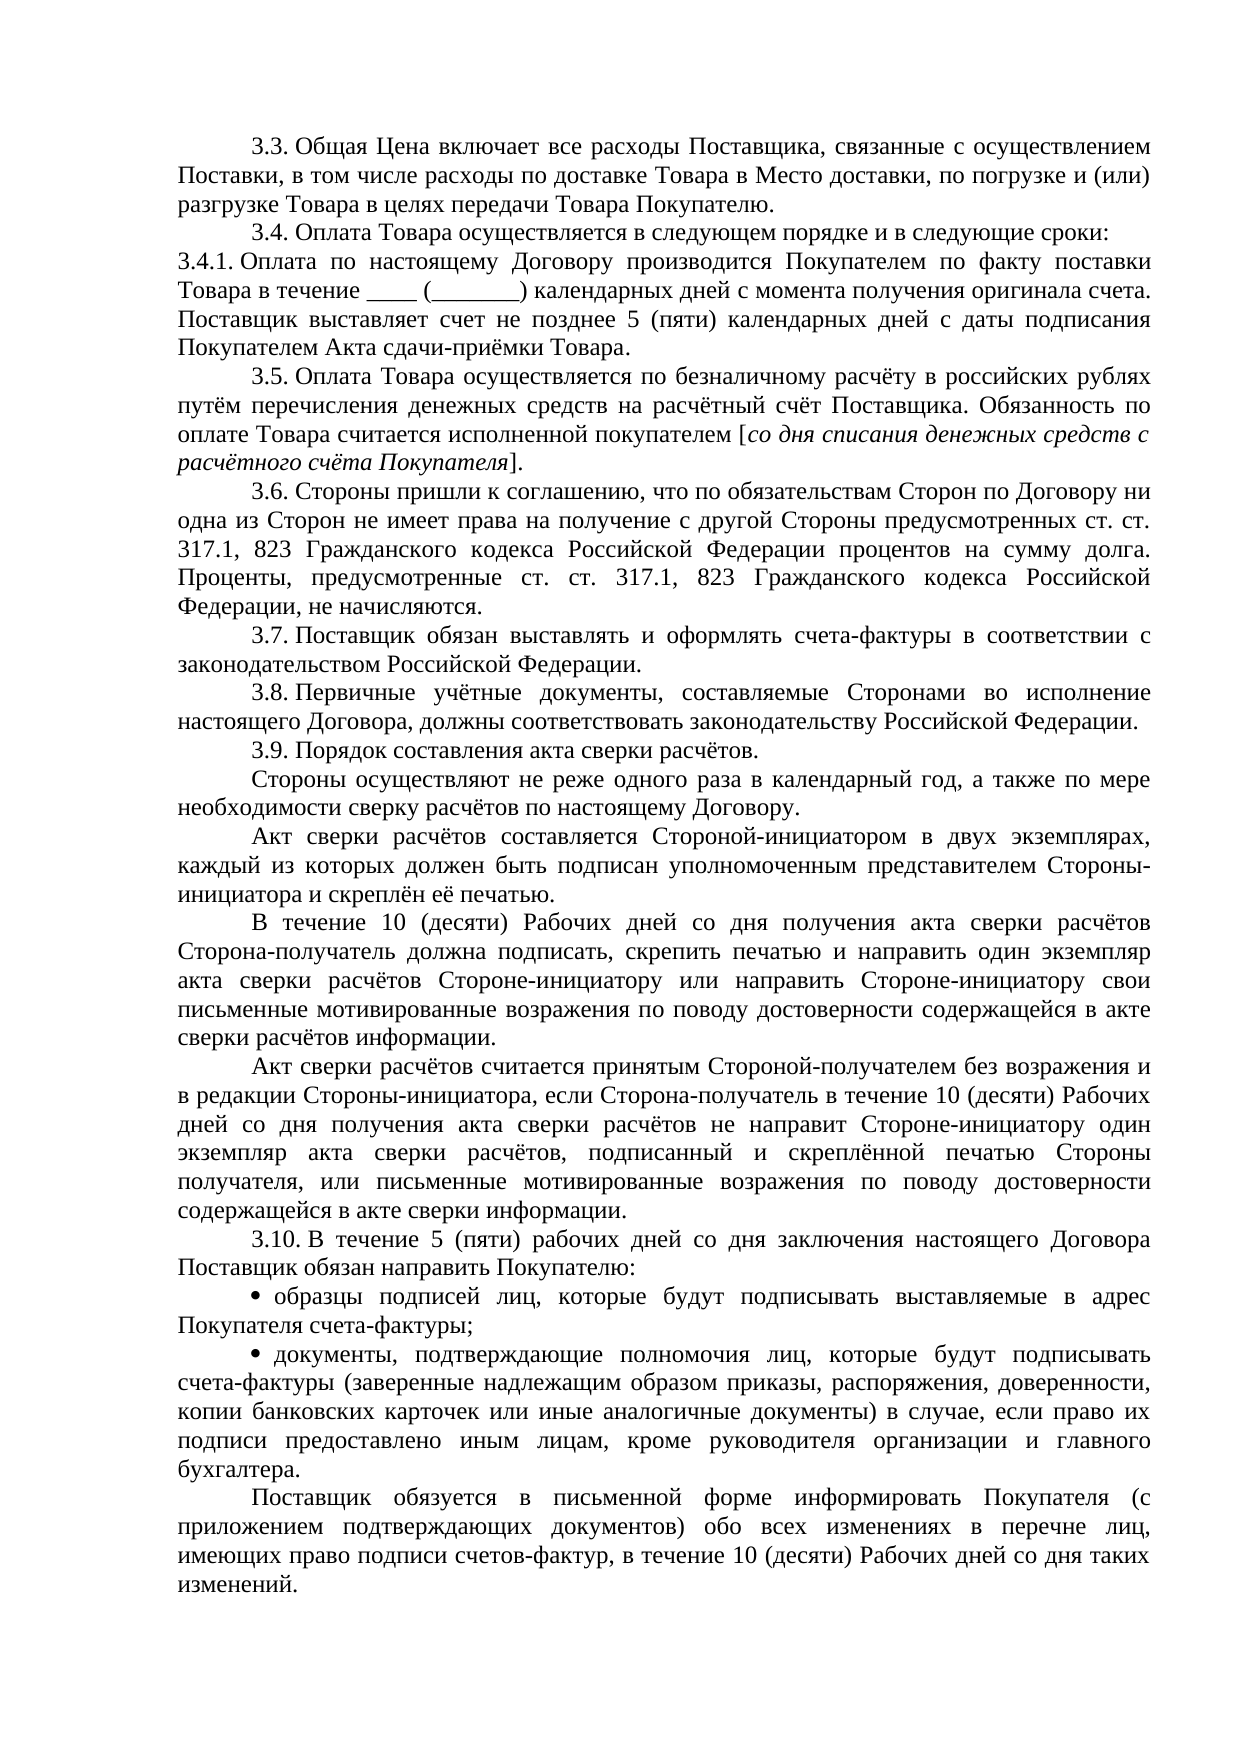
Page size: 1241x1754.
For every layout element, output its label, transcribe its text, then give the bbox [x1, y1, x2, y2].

list Оплата Товара осуществляется по безналичному расчёту в российских рублях путём перечисления денежных средств на расчётный счёт Поставщика. Обязанность по оплате Товара считается исполненной покупателем [со дня списания денежных средств с расчётного счёта Покупателя]. [177, 361, 1152, 476]
list Оплата Товара осуществляется в следующем порядке и в следующие сроки: [177, 217, 1152, 246]
list Первичные учётные документы, составляемые Сторонами во исполнение настоящего Договора, должны соответствовать законодательству Российской Федерации. [177, 677, 1152, 735]
list Порядок составления акта сверки расчётов. [177, 735, 1152, 764]
text Акт сверки расчётов считается принятым Стороной-получателем без возражения и в редакции Стороны-инициатора, если Сторона-получатель в течение 10 (десяти) Рабочих дней со дня получения акта сверки расчётов не направит Стороне-инициатору один экземпляр акта сверки расчётов, подписанный и скреплённой печатью Стороны получателя, или письменные мотивированные возражения по поводу достоверности содержащейся в акте сверки информации. [177, 1051, 1152, 1224]
text В течение 10 (десяти) Рабочих дней со дня получения акта сверки расчётов Сторона-получатель должна подписать, скрепить печатью и направить один экземпляр акта сверки расчётов Стороне-инициатору или направить Стороне-инициатору свои письменные мотивированные возражения по поводу достоверности содержащейся в акте сверки расчётов информации. [177, 907, 1152, 1051]
text Акт сверки расчётов составляется Стороной-инициатором в двух экземплярах, каждый из которых должен быть подписан уполномоченным представителем Стороны-инициатора и скреплён её печатью. [177, 821, 1152, 907]
text Поставщик обязуется в письменной форме информировать Покупателя (с приложением подтверждающих документов) обо всех изменениях в перечне лиц, имеющих право подписи счетов-фактур, в течение 10 (десяти) Рабочих дней со дня таких изменений. [177, 1482, 1152, 1597]
list Поставщик обязан выставлять и оформлять счета-фактуры в соответствии с законодательством Российской Федерации. [177, 620, 1152, 677]
list Оплата по настоящему Договору производится Покупателем по факту поставки Товара в течение ____ (_______) календарных дней с момента получения оригинала счета. Поставщик выставляет счет не позднее 5 (пяти) календарных дней с даты подписания Покупателем Акта сдачи-приёмки Товара. [177, 246, 1152, 361]
list Стороны пришли к соглашению, что по обязательствам Сторон по Договору ни одна из Сторон не имеет права на получение с другой Стороны предусмотренных ст. ст. 317.1, 823 Гражданского кодекса Российской Федерации процентов на сумму долга. Проценты, предусмотренные ст. ст. 317.1, 823 Гражданского кодекса Российской Федерации, не начисляются. [177, 476, 1152, 620]
list документы, подтверждающие полномочия лиц, которые будут подписывать счета-фактуры (заверенные надлежащим образом приказы, распоряжения, доверенности, копии банковских карточек или иные аналогичные документы) в случае, если право их подписи предоставлено иным лицам, кроме руководителя организации и главного бухгалтера. [177, 1339, 1152, 1482]
list В течение 5 (пяти) рабочих дней со дня заключения настоящего Договора Поставщик обязан направить Покупателю: [177, 1224, 1152, 1281]
list Общая Цена включает все расходы Поставщика, связанные с осуществлением Поставки, в том числе расходы по доставке Товара в Место доставки, по погрузке и (или) разгрузке Товара в целях передачи Товара Покупателю. [177, 131, 1152, 217]
text Стороны осуществляют не реже одного раза в календарный год, а также по мере необходимости сверку расчётов по настоящему Договору. [177, 764, 1152, 821]
list образцы подписей лиц, которые будут подписывать выставляемые в адрес Покупателя счета-фактуры; [177, 1281, 1152, 1339]
